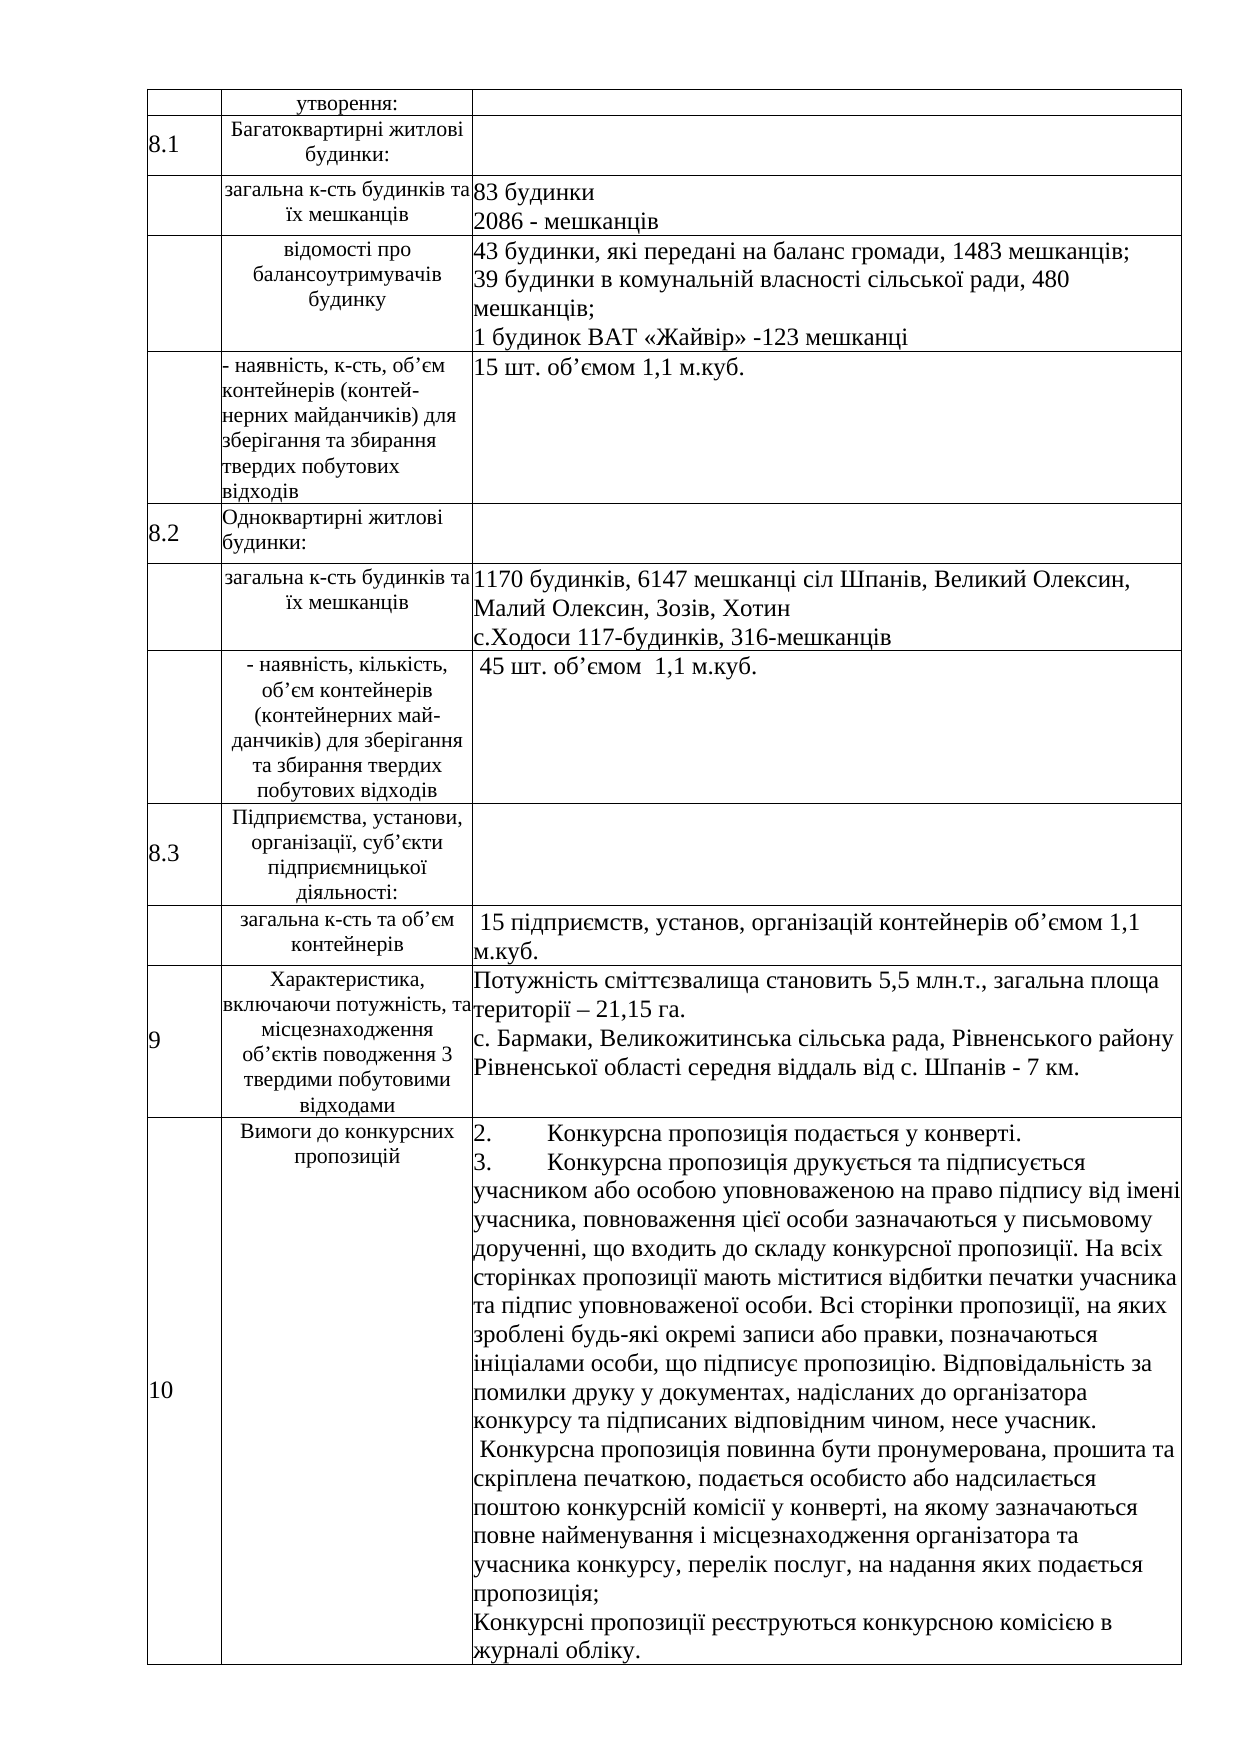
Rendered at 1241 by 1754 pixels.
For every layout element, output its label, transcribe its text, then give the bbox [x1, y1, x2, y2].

table_cell [473, 504, 1181, 563]
table_cell [148, 352, 221, 503]
table_cell Одноквартирні житлові будинки: [222, 504, 472, 563]
table_cell [473, 804, 1181, 904]
table_cell [148, 564, 221, 650]
table_cell 8.1 [148, 116, 221, 175]
table_cell 8 [148, 90, 221, 115]
table_cell - наявність, к-сть, об’єм контейнерів (контейнерних майданчиків) для зберігання та збирання твердих побутових відходів [222, 352, 472, 503]
table_cell [148, 176, 221, 235]
table_cell 9 [148, 966, 221, 1117]
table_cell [222, 90, 472, 115]
table_cell Багатоквартирні житлові будинки: [222, 116, 472, 175]
table_cell 8.3 [148, 804, 221, 904]
table_cell 10 [148, 1118, 221, 1664]
table_cell загальна к-сть будинків та їх мешканців [222, 564, 472, 650]
table_cell Вимоги до конкурсних пропозицій [222, 1118, 472, 1664]
table_cell 43 будинки, які передані на баланс громади, 1483 мешканців; 39 будинки в комунальній власності сільської ради, 480 мешканців; 1 будинок ВАТ «Жайвір» -123 мешканці [473, 236, 1181, 351]
table_cell 1170 будинків, 6147 мешканці сіл Шпанів, Великий Олексин, Малий Олексин, Зозів, Хотин с.Ходоси 117-будинків, 316-мешканців [473, 564, 1181, 650]
table_cell - наявність, кількість, об’єм контейнерів (контейнерних майданчиків) для зберігання та збирання твердих побутових відходів [222, 651, 472, 803]
table_cell Конкурсна пропозиція подається у конверті. Конкурсна пропозиція друкується та підписується учасником або особою уповноваженою на право підпису від імені учасника, повноваження цієї особи зазначаються у письмовому дорученні, що входить до складу конкурсної пропозиції. На всіх сторінках пропозиції мають міститися відбитки печатки учасника та підпис уповноваженої особи. Всі сторінки пропозиції, на яких зроблені будь-які окремі записи або правки, позначаються ініціалами особи, що підписує пропозицію. Відповідальність за помилки друку у документах, надісланих до організатора конкурсу та підписаних відповідним чином, несе учасник. Конкурсна пропозиція повинна бути пронумерована, прошита та скріплена печаткою, подається особисто або надсилається поштою конкурсній комісії у конверті, на якому зазначаються повне найменування і місцезнаходження організатора та учасника конкурсу, перелік послуг, на надання яких подається пропозиція; Конкурсні пропозиції реєструються конкурсною комісією в журналі обліку. [473, 1118, 1181, 1664]
table_cell [473, 116, 1181, 175]
table_cell загальна к-сть та об’єм контейнерів [222, 906, 472, 964]
table_cell 15 шт. об’ємом 1,1 м.куб. [473, 352, 1181, 503]
table_cell відомості про балансоутримувачів будинку [222, 236, 472, 351]
table_cell [148, 906, 221, 964]
table_cell Потужність сміттєзвалища становить 5,5 млн.т., загальна площа території – 21,15 га. с. Бармаки, Великожитинська сільська рада, Рівненського району Рівненської області середня віддаль від с. Шпанів - 7 км. [473, 966, 1181, 1117]
table_cell загальна к-сть будинків та їх мешканців [222, 176, 472, 235]
table_cell Характеристика, включаючи потужність, та місцезнаходження об’єктів поводження 3 твердими побутовими відходами [222, 966, 472, 1117]
table_cell І [473, 90, 1181, 115]
table_cell 45 шт. об’ємом 1,1 м.куб. [473, 651, 1181, 803]
table_cell 83 будинки 2086 - мешканців [473, 176, 1181, 235]
table_cell 8.2 [148, 504, 221, 563]
table_cell 15 підприємств, установ, організацій контейнерів об’ємом 1,1 м.куб. [473, 906, 1181, 964]
table_cell Підприємства, установи, організації, суб’єкти підприємницької діяльності: [222, 804, 472, 904]
table_cell [148, 236, 221, 351]
table_cell [148, 651, 221, 803]
